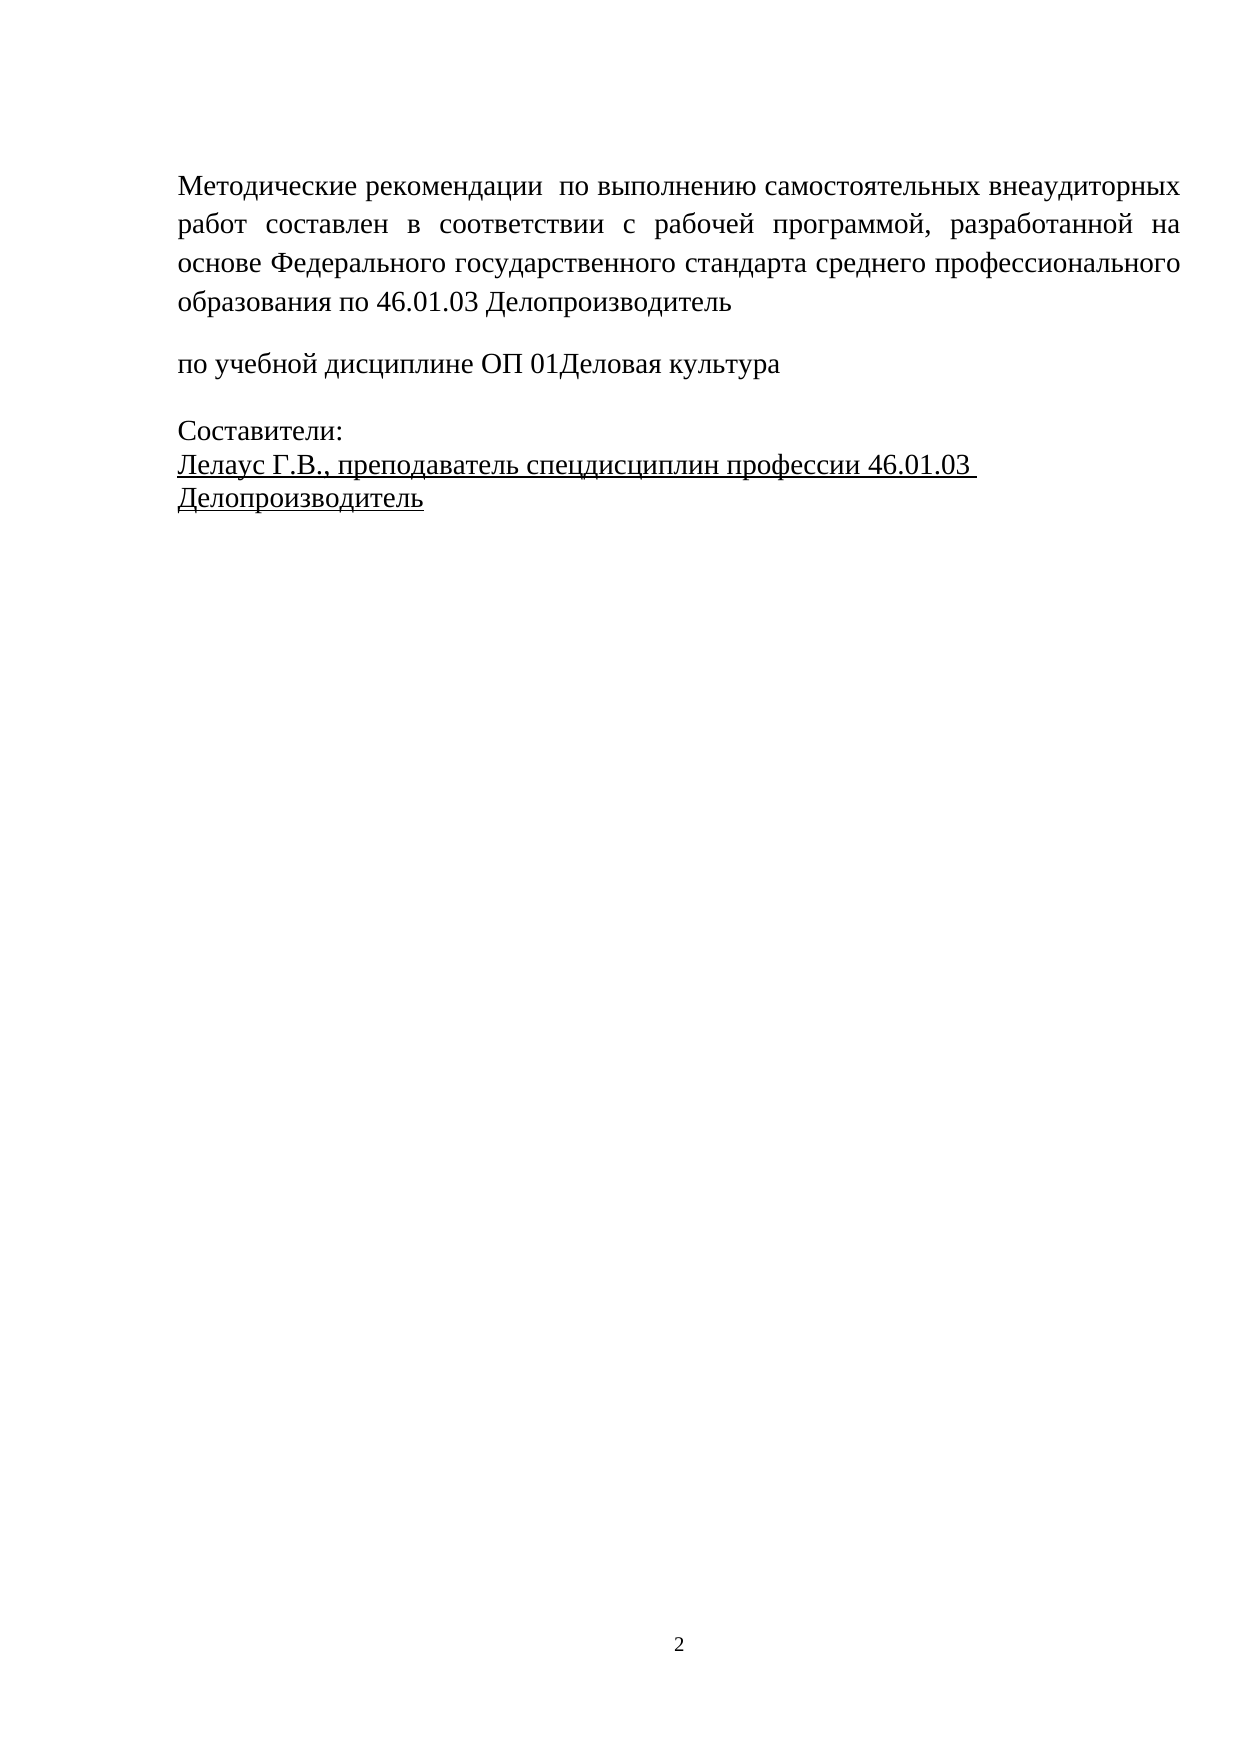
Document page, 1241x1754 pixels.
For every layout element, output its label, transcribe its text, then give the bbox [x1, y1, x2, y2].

text Лелаус Г.В., преподаватель спецдисциплин профессии 46.01.03 Делопроизводитель [177, 447, 1181, 514]
text по учебной дисциплине ОП 01Деловая культура [177, 346, 1181, 380]
subtitle Методические рекомендации по выполнению самостоятельных внеаудиторных работ составлен в соответствии с рабочей программой, разработанной на основе Федерального государственного стандарта среднего профессионального образования по 46.01.03 Делопроизводитель [177, 168, 1181, 317]
text Составители: [177, 413, 1181, 447]
